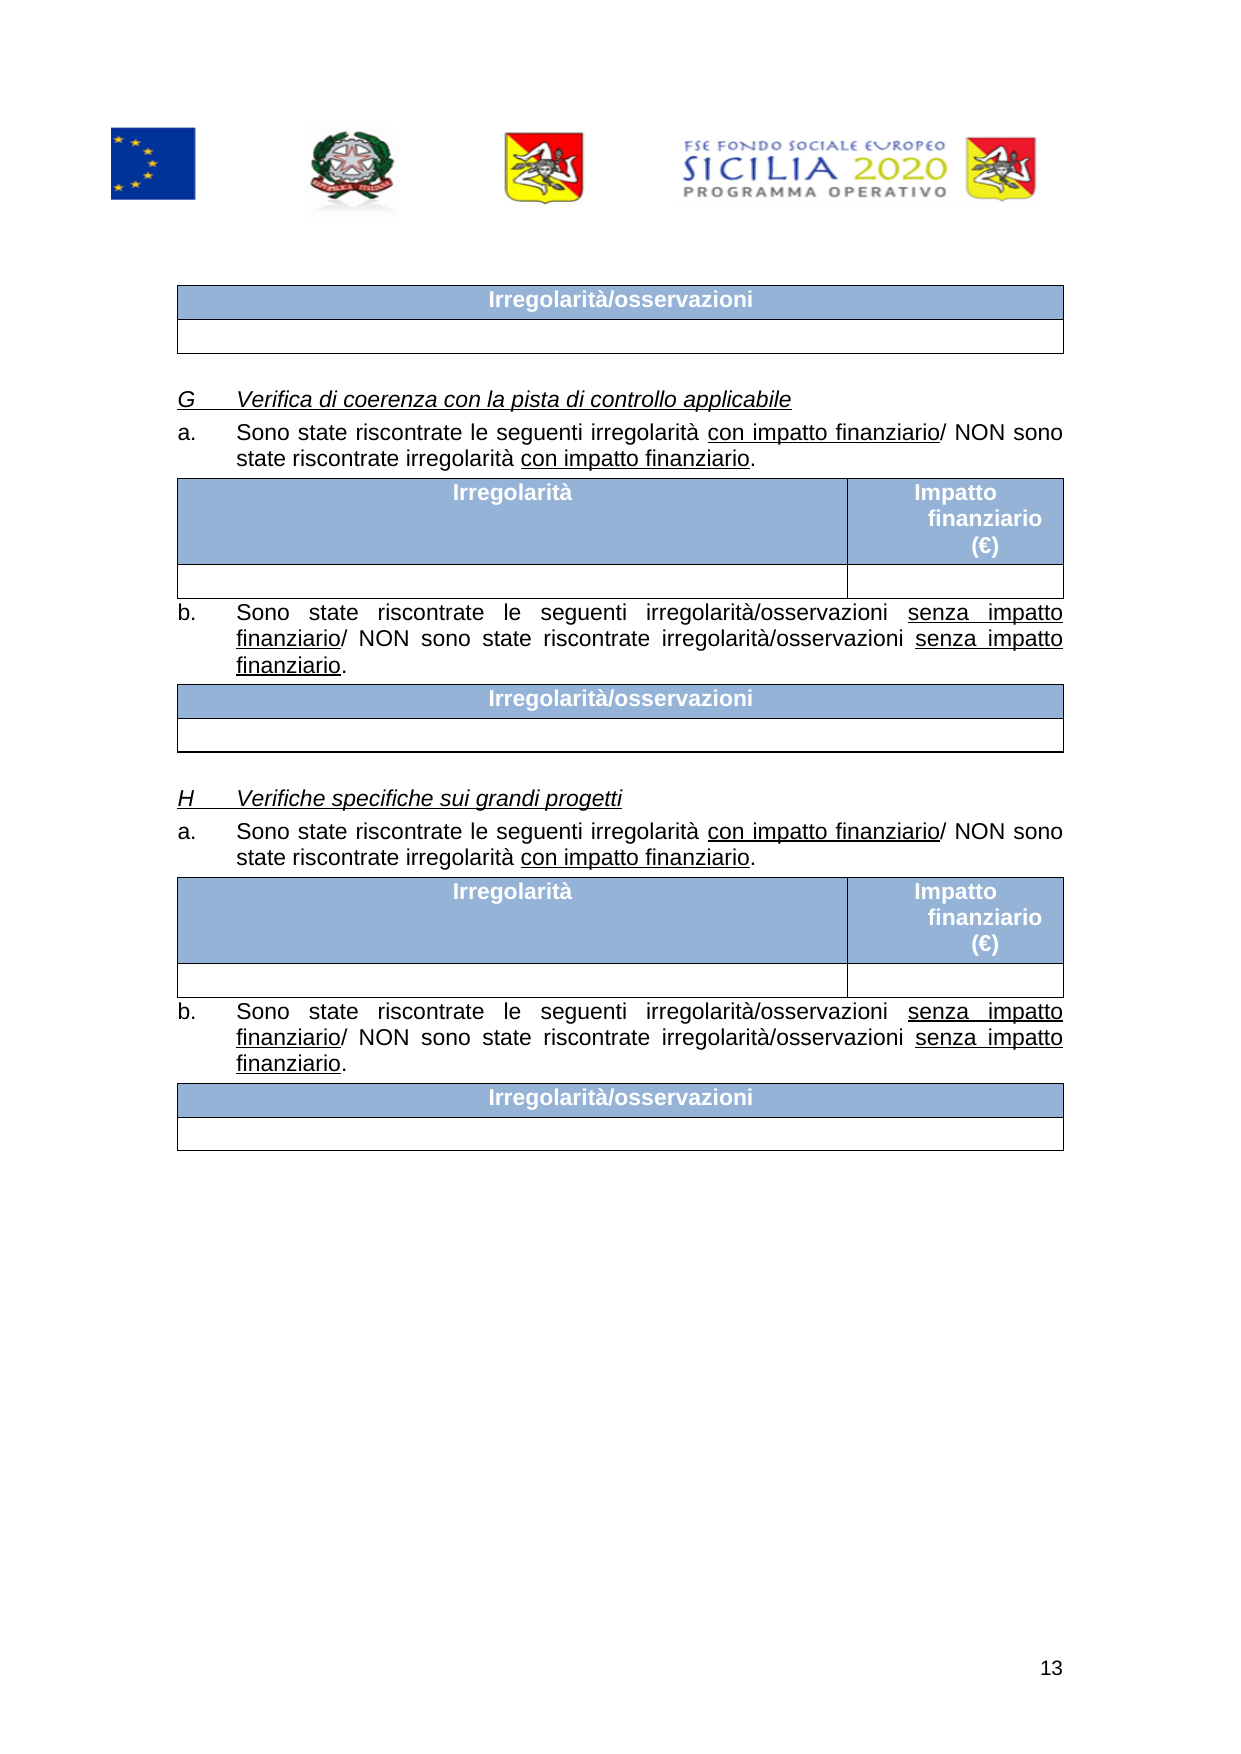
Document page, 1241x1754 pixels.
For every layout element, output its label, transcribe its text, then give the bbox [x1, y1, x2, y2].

text H Verifiche specifiche sui grandi progetti [177, 785, 1063, 811]
table_header Irregolarità/osservazioni [178, 1084, 1063, 1117]
list Sono state riscontrate le seguenti irregolarità con impatto finanziario/ NON sono state riscontrate irregolarità con impatto finanziario. [177, 818, 1063, 870]
text G Verifica di coerenza con la pista di controllo applicabile [177, 386, 1063, 413]
list Sono state riscontrate le seguenti irregolarità/osservazioni senza impatto finanziario/ NON sono state riscontrate irregolarità/osservazioni senza impatto finanziario. [177, 998, 1063, 1077]
table_cell [848, 565, 1063, 598]
table_header Impatto finanziario (€) [848, 479, 1063, 564]
picture [111, 126, 1047, 217]
list Sono state riscontrate le seguenti irregolarità/osservazioni senza impatto finanziario/ NON sono state riscontrate irregolarità/osservazioni senza impatto finanziario. [177, 599, 1063, 678]
table_header Irregolarità [178, 878, 847, 963]
table_cell [178, 565, 847, 598]
table_header Irregolarità/osservazioni [178, 286, 1063, 319]
table_header Irregolarità/osservazioni [178, 685, 1063, 718]
table_cell [178, 1118, 1063, 1150]
list Sono state riscontrate le seguenti irregolarità con impatto finanziario/ NON sono state riscontrate irregolarità con impatto finanziario. [177, 419, 1063, 472]
table_header Impatto finanziario (€) [848, 878, 1063, 963]
table_cell [178, 320, 1063, 353]
table_cell [178, 719, 1063, 751]
table_cell [848, 964, 1063, 997]
table_header Irregolarità [178, 479, 847, 564]
table_cell [178, 964, 847, 997]
